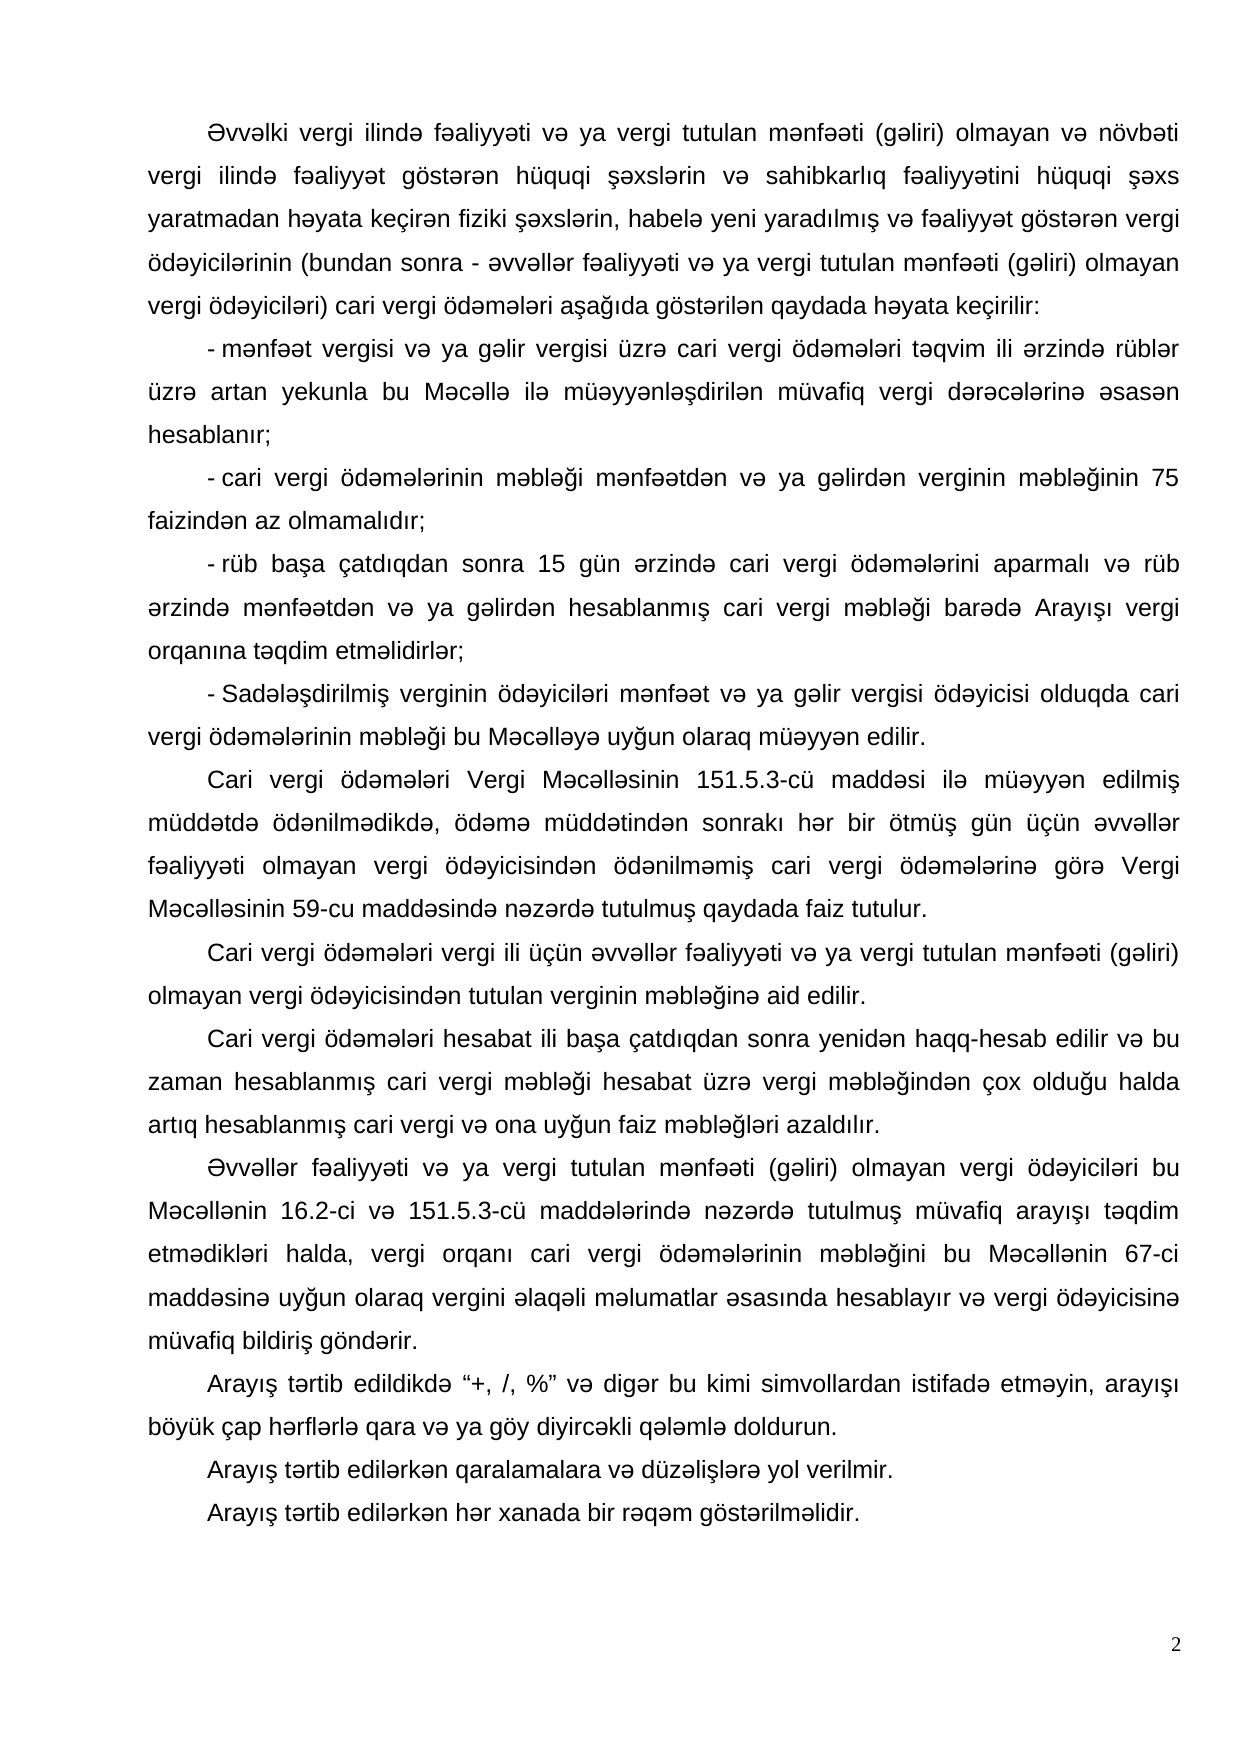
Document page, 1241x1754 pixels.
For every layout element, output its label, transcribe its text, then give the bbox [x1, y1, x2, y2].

list mənfəət vergisi və ya gəlir vergisi üzrə cari vergi ödəmələri təqvim ili ərzində rüblər üzrə artan yekunla bu Məcəllə ilə müəyyənləşdirilən müvafiq vergi dərəcələrinə əsasən hesablanır; [148, 334, 1181, 449]
list cari vergi ödəmələrinin məbləği mənfəətdən və ya gəlirdən verginin məbləğinin 75 faizindən az olmamalıdır; [148, 463, 1181, 535]
text Arayış tərtib edildikdə “+, /, %” və digər bu kimi simvollardan istifadə etməyin, arayışı böyük çap hərflərlə qara və ya göy diyircəkli qələmlə doldurun. [148, 1369, 1181, 1441]
text Cari vergi ödəmələri hesabat ili başa çatdıqdan sonra yenidən haqq-hesab edilir və bu zaman hesablanmış cari vergi məbləği hesabat üzrə vergi məbləğindən çox olduğu halda artıq hesablanmış cari vergi və ona uyğun faiz məbləğləri azaldılır. [148, 1024, 1181, 1139]
text Cari vergi ödəmələri vergi ili üçün əvvəllər fəaliyyəti və ya vergi tutulan mənfəəti (gəliri) olmayan vergi ödəyicisindən tutulan verginin məbləğinə aid edilir. [148, 937, 1181, 1009]
text Arayış tərtib edilərkən qaralamalara və düzəlişlərə yol verilmir. [148, 1455, 1181, 1484]
text Əvvəlki vergi ilində fəaliyyəti və ya vergi tutulan mənfəəti (gəliri) olmayan və növbəti vergi ilində fəaliyyət göstərən hüquqi şəxslərin və sahibkarlıq fəaliyyətini hüquqi şəxs yaratmadan həyata keçirən fiziki şəxslərin, habelə yeni yaradılmış və fəaliyyət göstərən vergi ödəyicilərinin (bundan sonra - əvvəllər fəaliyyəti və ya vergi tutulan mənfəəti (gəliri) olmayan vergi ödəyiciləri) cari vergi ödəmələri aşağıda göstərilən qaydada həyata keçirilir: [148, 118, 1181, 319]
list rüb başa çatdıqdan sonra 15 gün ərzində cari vergi ödəmələrini aparmalı və rüb ərzində mənfəətdən və ya gəlirdən hesablanmış cari vergi məbləği barədə Arayışı vergi orqanına təqdim etməlidirlər; [148, 549, 1181, 664]
text Cari vergi ödəmələri Vergi Məcəlləsinin 151.5.3-cü maddəsi ilə müəyyən edilmiş müddətdə ödənilmədikdə, ödəmə müddətindən sonrakı hər bir ötmüş gün üçün əvvəllər fəaliyyəti olmayan vergi ödəyicisindən ödənilməmiş cari vergi ödəmələrinə görə Vergi Məcəlləsinin 59-cu maddəsində nəzərdə tutulmuş qaydada faiz tutulur. [148, 765, 1181, 923]
list Sadələşdirilmiş verginin ödəyiciləri mənfəət və ya gəlir vergisi ödəyicisi olduqda cari vergi ödəmələrinin məbləği bu Məcəlləyə uyğun olaraq müəyyən edilir. [148, 679, 1181, 751]
text Əvvəllər fəaliyyəti və ya vergi tutulan mənfəəti (gəliri) olmayan vergi ödəyiciləri bu Məcəllənin 16.2-ci və 151.5.3-cü maddələrində nəzərdə tutulmuş müvafiq arayışı təqdim etmədikləri halda, vergi orqanı cari vergi ödəmələrinin məbləğini bu Məcəllənin 67-ci maddəsinə uyğun olaraq vergini əlaqəli məlumatlar əsasında hesablayır və vergi ödəyicisinə müvafiq bildiriş göndərir. [148, 1153, 1181, 1354]
text Arayış tərtib edilərkən hər xanada bir rəqəm göstərilməlidir. [148, 1498, 1181, 1527]
